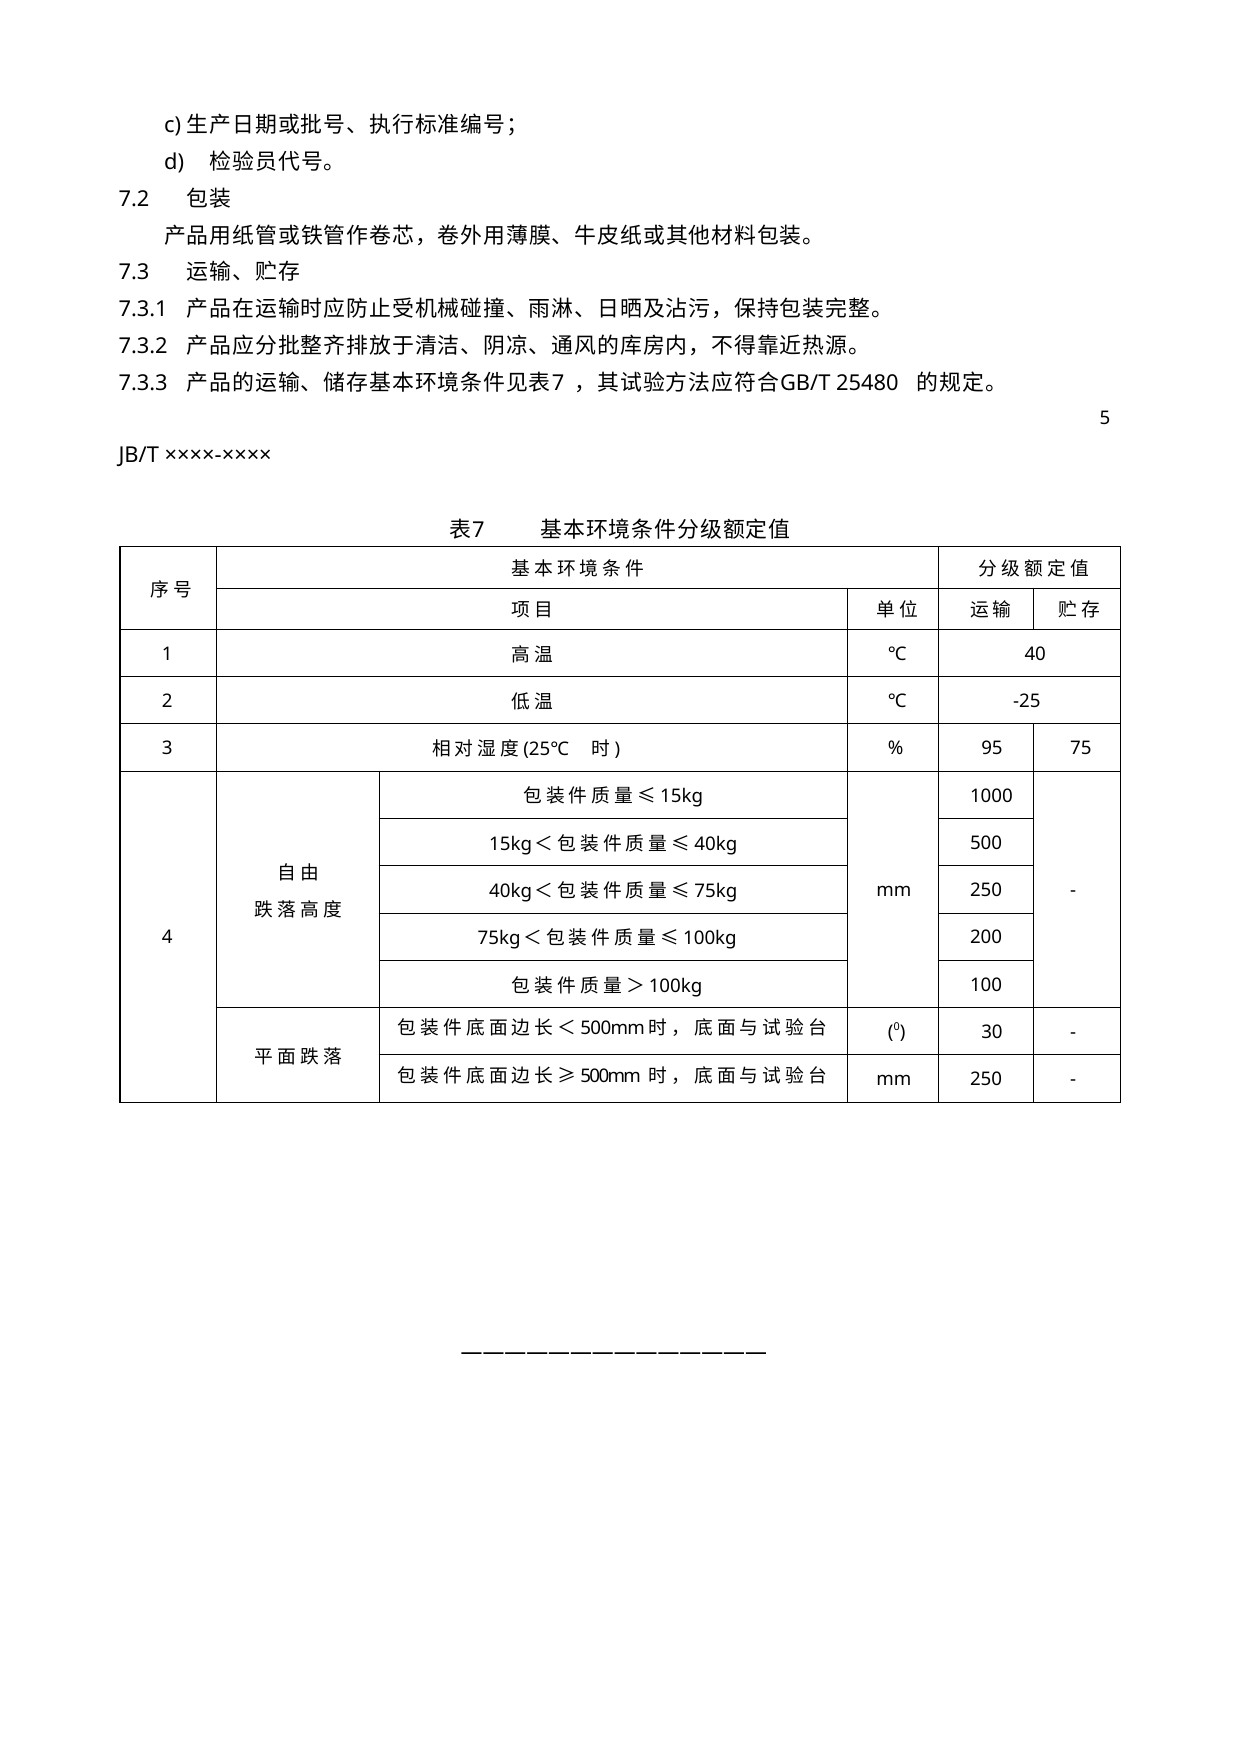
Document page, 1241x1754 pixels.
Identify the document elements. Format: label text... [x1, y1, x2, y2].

text c) 生产日期或批号、执行标准编号； [118, 105, 1122, 142]
table_cell 4 [121, 772, 216, 1102]
table_cell 75 [1034, 724, 1120, 771]
table_cell - [1034, 1055, 1120, 1102]
table_cell 1 [121, 630, 216, 676]
table_cell 100 [939, 961, 1033, 1007]
table_cell mm [848, 772, 938, 1007]
table_cell 包装件质量≤15kg [380, 772, 847, 818]
text 表7 基本环境条件分级额定值 [118, 509, 1122, 546]
text 产品用纸管或铁管作卷芯，卷外用薄膜、牛皮纸或其他材料包装。 [118, 215, 1122, 252]
table_cell - [1034, 1008, 1120, 1054]
text 7.2 包装 [118, 178, 1122, 215]
table_cell 3 [121, 724, 216, 771]
table_cell 200 [939, 914, 1033, 960]
table_cell 单位 [848, 589, 938, 629]
table_cell 平面跌落 [217, 1008, 379, 1102]
table_cell 250 [939, 1055, 1033, 1102]
table_header 基本环境条件 [217, 547, 938, 587]
table_cell 40 [939, 630, 1120, 676]
text 7.3.1 产品在运输时应防止受机械碰撞、雨淋、日晒及沾污，保持包装完整。 [118, 289, 1122, 325]
table_cell 高温 [217, 630, 847, 676]
table_cell -25 [939, 677, 1120, 723]
table_cell 500 [939, 819, 1033, 865]
table_cell 低温 [217, 677, 847, 723]
table_cell mm [848, 1055, 938, 1102]
table_header 分级额定值 [939, 547, 1120, 587]
text JB/T ××××-×××× [118, 436, 1122, 472]
table_cell 95 [939, 724, 1033, 771]
table_header 序号 [121, 547, 216, 629]
table_cell % [848, 724, 938, 771]
text 7.3 运输、贮存 [118, 252, 1122, 289]
text 7.3.2 产品应分批整齐排放于清洁、阴凉、通风的库房内，不得靠近热源。 [118, 325, 1122, 362]
text d) 检验员代号。 [118, 142, 1122, 178]
table_cell - [1034, 772, 1120, 1007]
table_cell (0) [848, 1008, 938, 1054]
table_cell 75kg＜包装件质量≤100kg [380, 914, 847, 960]
table_cell 相对湿度(25℃时) [217, 724, 847, 771]
table_cell 运输 [939, 589, 1033, 629]
table_cell 30 [939, 1008, 1033, 1054]
text —————————————— [118, 1332, 1122, 1369]
text 5 [118, 399, 1122, 436]
table_cell 包装件底面边长≥500mm时，底面与试验台面的最高间距 [380, 1055, 847, 1102]
table_cell ℃ [848, 630, 938, 676]
table_cell 包装件质量＞100kg [380, 961, 847, 1007]
table_cell 自由 跌落高度 [217, 772, 379, 1007]
table_cell 项目 [217, 589, 847, 629]
table_cell 40kg＜包装件质量≤75kg [380, 866, 847, 912]
table_cell 1000 [939, 772, 1033, 818]
table_cell ℃ [848, 677, 938, 723]
table_cell 250 [939, 866, 1033, 912]
table_cell 包装件底面边长＜500mm时，底面与试验台面的夹角 [380, 1008, 847, 1054]
text 7.3.3 产品的运输、储存基本环境条件见表7，其试验方法应符合GB/T 25480的规定。 [118, 362, 1122, 399]
table_cell 2 [121, 677, 216, 723]
table_cell 15kg＜包装件质量≤40kg [380, 819, 847, 865]
table_cell 贮存 [1034, 589, 1120, 629]
